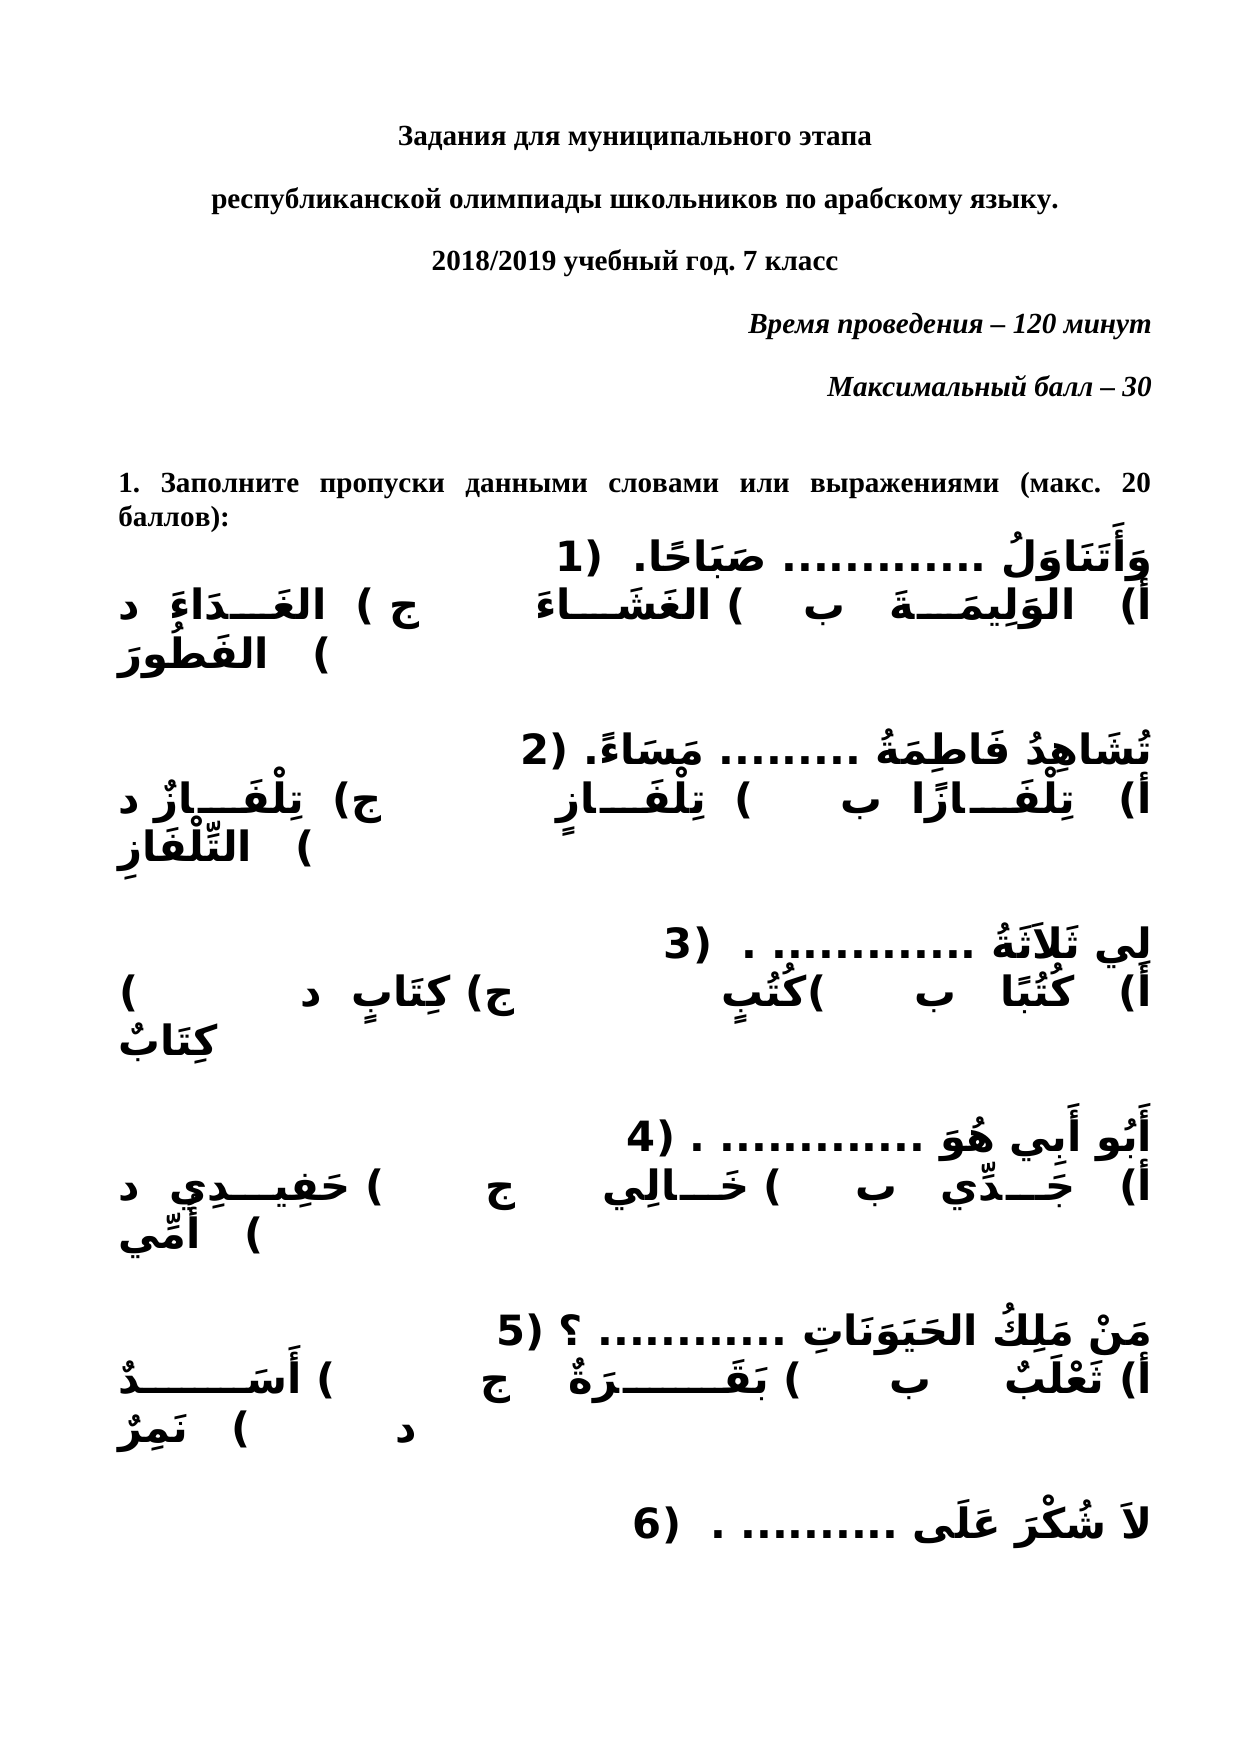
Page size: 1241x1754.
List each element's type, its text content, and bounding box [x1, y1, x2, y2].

text أ) ثَعْلَبٌ ب ) بَقَرَةٌ ج ) أَسَدٌ د ) نَمِرٌ [118, 1355, 1152, 1452]
text Максимальный балл – 30 [118, 369, 1152, 402]
text أ) جَدِّي ب ) خَالِي ج ) حَفِيدِي د ) أُمِّي [118, 1161, 1152, 1258]
text أَبُو أَبِي هُوَ ............. . (4 [118, 1113, 1152, 1161]
text وَأَتَنَاوَلُ ............. صَبَاحًا. (1 [118, 532, 1152, 581]
text 2018/2019 учебный год. 7 класс [118, 243, 1152, 277]
text республиканской олимпиады школьников по арабскому языку. [118, 181, 1152, 214]
text Время проведения – 120 минут [118, 306, 1152, 340]
text مَنْ مَلِكُ الحَيَوَنَاتِ ............ ؟ (5 [118, 1306, 1152, 1355]
text 1. Заполните пропуски данными словами или выражениями (макс. 20 баллов): [118, 465, 1152, 532]
text لاَ شُكْرَ عَلَى .......... . (6 [118, 1500, 1152, 1548]
text لِي ثَلاَثَةُ ............. . (3 [59, 919, 1152, 968]
text أ) الوَلِيمَةَ ب ) الغَشَاءَ ج ) الغَدَاءَ د ) الفَطُورَ [118, 581, 1152, 678]
text أ) كُتُبًا ب )كُتُبٍ ج) كِتَابٍ د ) كِتَابٌ [118, 968, 1152, 1065]
text أ) تِلْفَازًا ب ) تِلْفَازٍ ج) تِلْفَازٌ د ) التِّلْفَازِ [118, 774, 1152, 871]
text Задания для муниципального этапа [118, 118, 1152, 152]
text تُشَاهِدُ فَاطِمَةُ ......... مَسَاءً. (2 [118, 726, 1152, 774]
